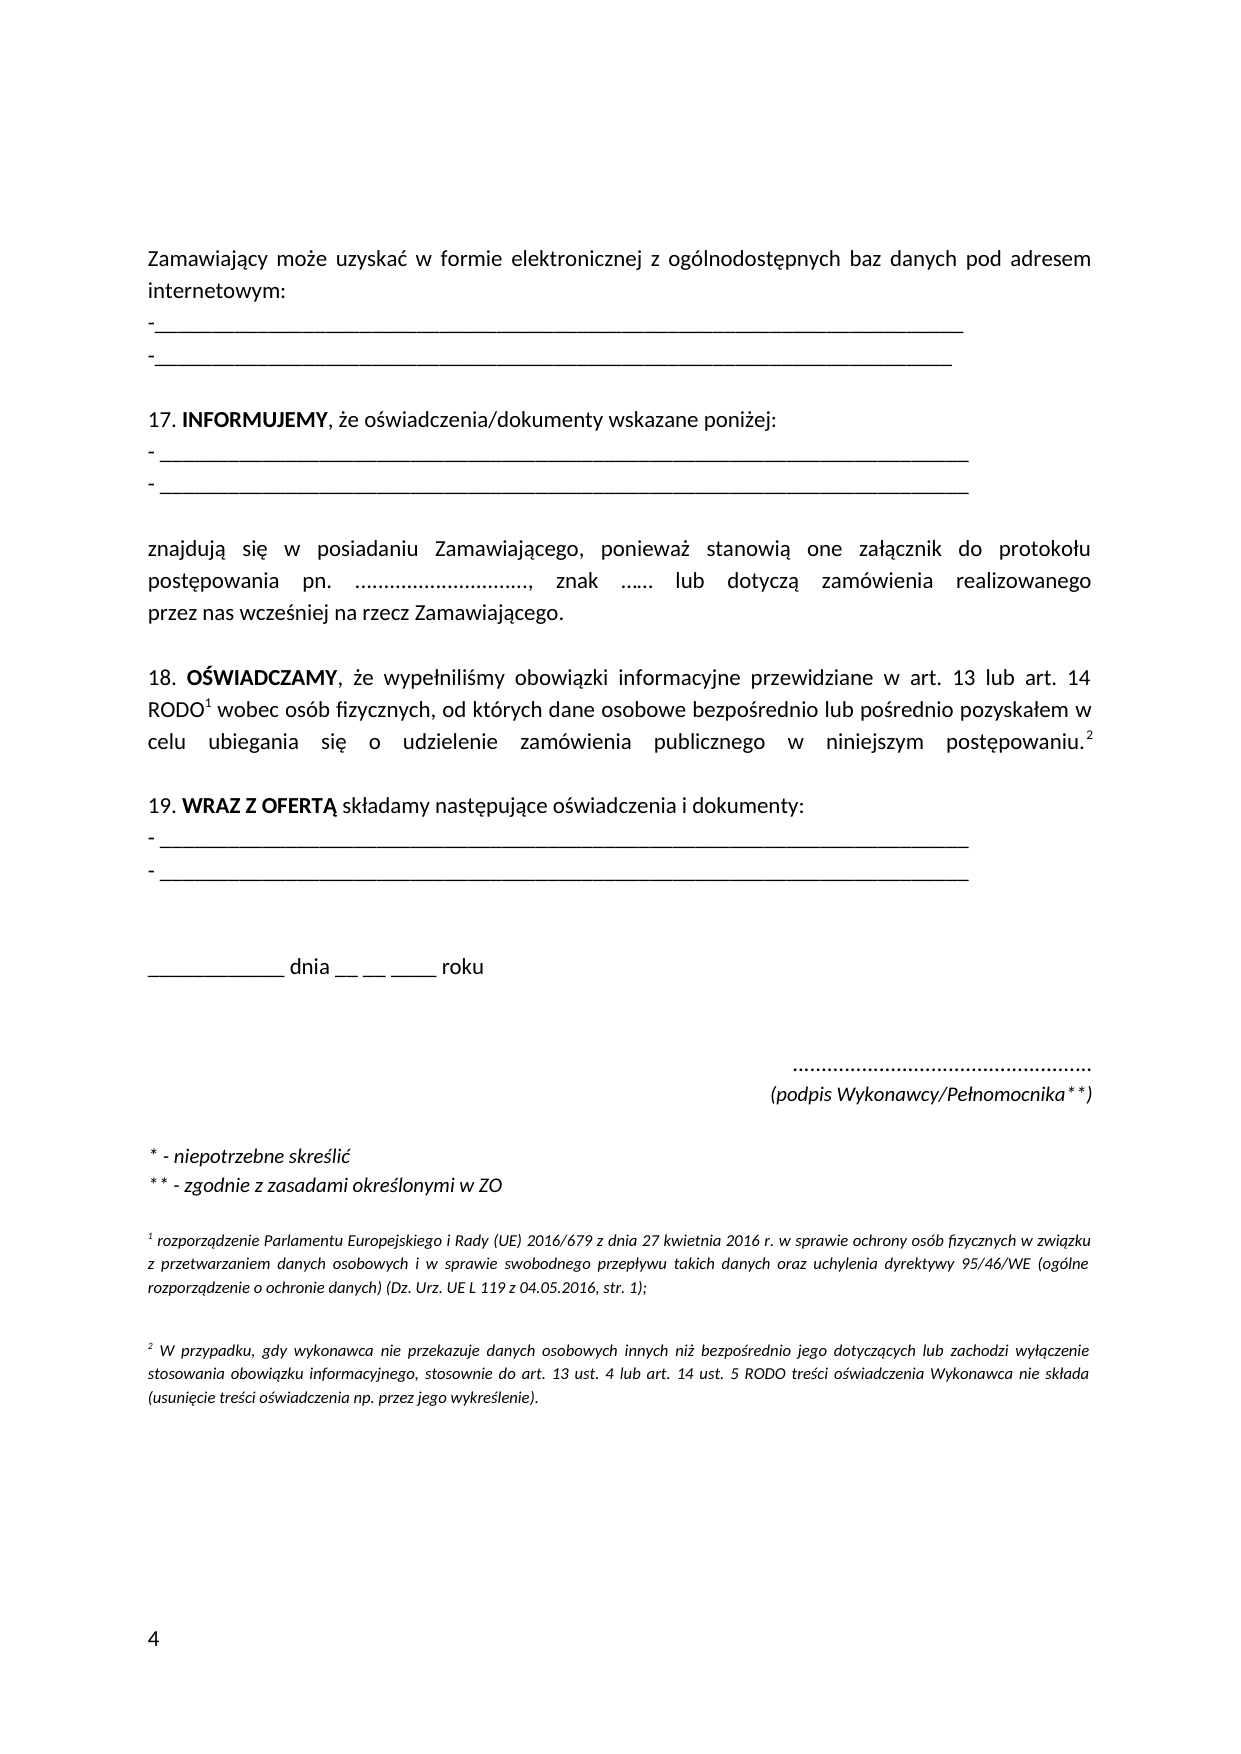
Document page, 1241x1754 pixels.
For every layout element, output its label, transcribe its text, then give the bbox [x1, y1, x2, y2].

text .................................................... [148, 1017, 1093, 1077]
text 2 W przypadku, gdy wykonawca nie przekazuje danych osobowych innych niż bezpośrednio jego dotyczących lub zachodzi wyłączenie stosowania obowiązku informacyjnego, stosownie do art. 13 ust. 4 lub art. 14 ust. 5 RODO treści oświadczenia Wykonawca nie składa (usunięcie treści oświadczenia np. przez jego wykreślenie). [148, 1317, 1093, 1407]
text 19. WRAZ Z OFERTĄ składamy następujące oświadczenia i dokumenty: - _______________________________________________________________________ - _______________________________________________________________________ [148, 791, 1093, 884]
text 17. INFORMUJEMY, że oświadczenia/dokumenty wskazane poniżej: - _______________________________________________________________________ - _______________________________________________________________________ [148, 405, 1093, 530]
text znajdują się w posiadaniu Zamawiającego, ponieważ stanowią one załącznik do protokołu postępowania pn. .............................., znak …… lub dotyczą zamówienia realizowanego przez nas wcześniej na rzecz Zamawiającego. [148, 534, 1093, 626]
text * - niepotrzebne skreślić [148, 1143, 1093, 1168]
text 18. OŚWIADCZAMY, że wypełniliśmy obowiązki informacyjne przewidziane w art. 13 lub art. 14 RODO1 wobec osób fizycznych, od których dane osobowe bezpośrednio lub pośrednio pozyskałem w celu ubiegania się o udzielenie zamówienia publicznego w niniejszym postępowaniu.2 [148, 663, 1093, 787]
text Zamawiający może uzyskać w formie elektronicznej z ogólnodostępnych baz danych pod adresem internetowym: -_______________________________________________________________________ -______________________________________________________________________ [148, 244, 1093, 369]
text ** - zgodnie z zasadami określonymi w ZO [148, 1172, 1093, 1197]
text ____________ dnia __ __ ____ roku [148, 920, 1093, 980]
text 1 rozporządzenie Parlamentu Europejskiego i Rady (UE) 2016/679 z dnia 27 kwietnia 2016 r. w sprawie ochrony osób fizycznych w związku z przetwarzaniem danych osobowych i w sprawie swobodnego przepływu takich danych oraz uchylenia dyrektywy 95/46/WE (ogólne rozporządzenie o ochronie danych) (Dz. Urz. UE L 119 z 04.05.2016, str. 1); [148, 1230, 1093, 1297]
text (podpis Wykonawcy/Pełnomocnika**) [738, 1081, 1093, 1139]
